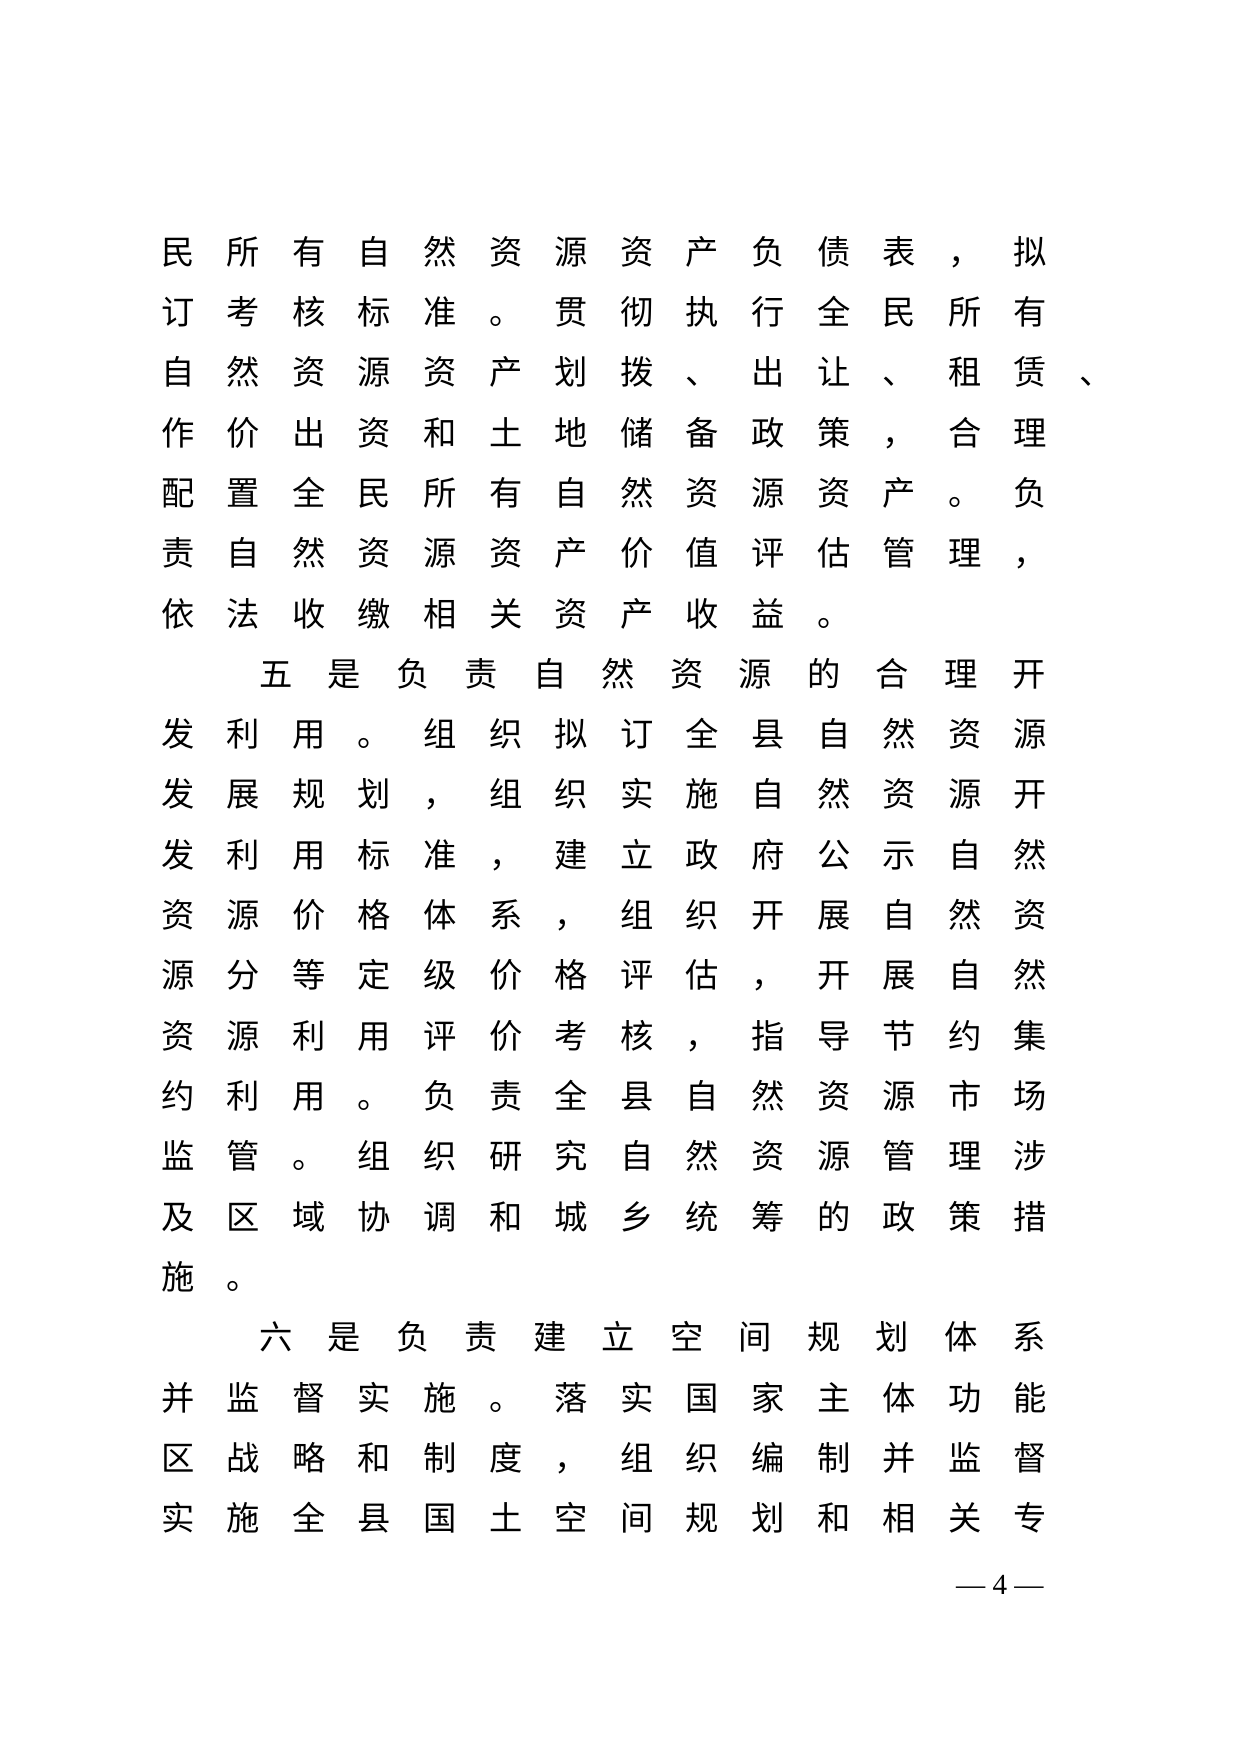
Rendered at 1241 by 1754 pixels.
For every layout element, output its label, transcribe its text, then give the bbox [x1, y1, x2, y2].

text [161, 1305, 1079, 1546]
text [161, 219, 1079, 642]
text 五是负责自然资源的合理开发利用。组织拟订全县自然资源发展规划，组织实施自然资源开发利用标准，建立政府公示自然资源价格体系，组织开展自然资源分等定级价格评估，开展自然资源利用评价考核，指导节约集约利用。负责全县自然资源市场监管。组织研究自然资源管理涉及区域协调和城乡统筹的政策措施。 [161, 642, 1079, 1305]
